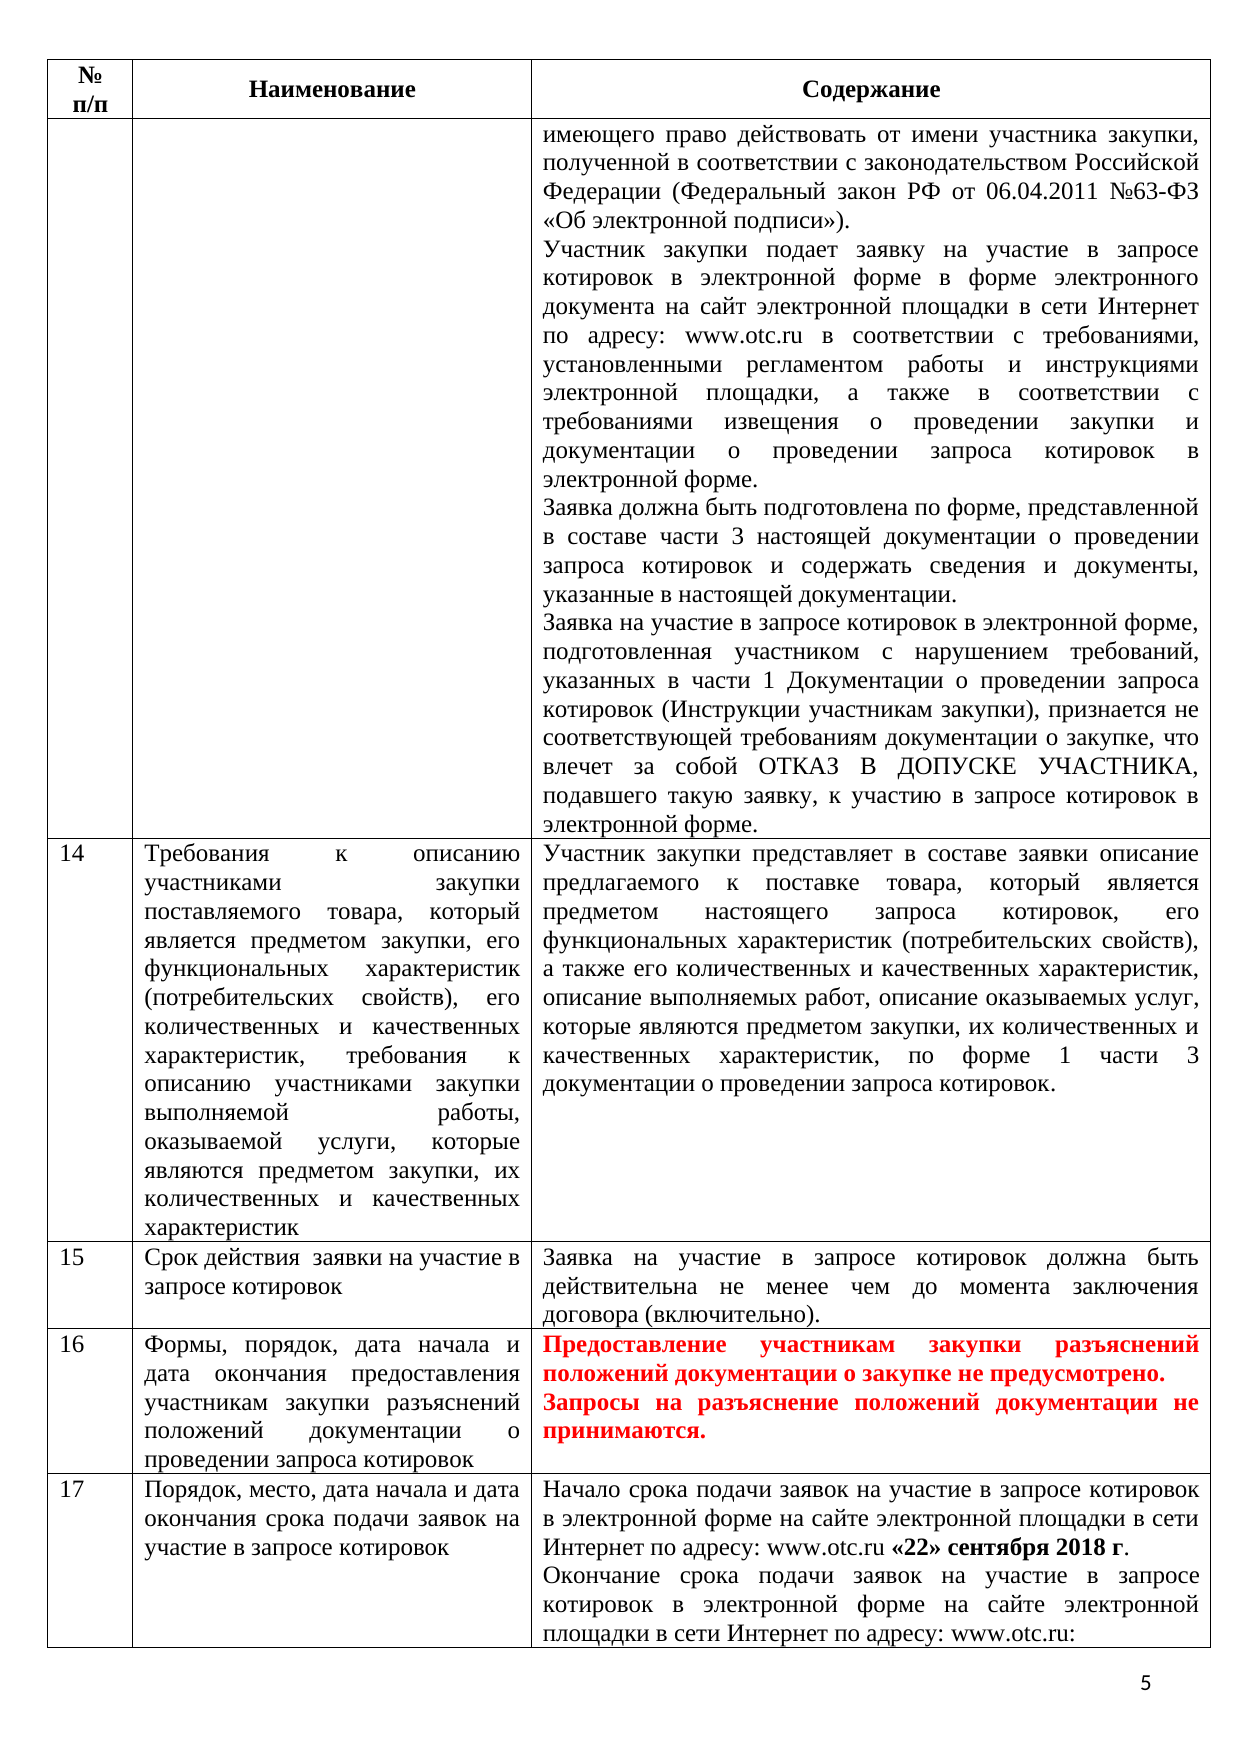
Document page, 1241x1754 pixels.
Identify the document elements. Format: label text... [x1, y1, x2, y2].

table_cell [133, 119, 531, 837]
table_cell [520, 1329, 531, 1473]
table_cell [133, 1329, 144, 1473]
table_cell Срок действия заявки на участие в запросе котировок [133, 1242, 531, 1328]
table_cell [48, 839, 132, 1241]
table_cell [133, 1474, 531, 1647]
table_header Содержание [532, 60, 1210, 118]
table_cell Предоставление участникам закупки разъяснений положений документации о закупке не предусмотрено. Запросы на разъяснение положений документации не принимаются. [532, 1329, 1210, 1473]
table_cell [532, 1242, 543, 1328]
table_cell [48, 1242, 132, 1328]
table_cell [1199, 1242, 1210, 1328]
table_cell Участник закупки представляет в составе заявки описание предлагаемого к поставке товара, который является предметом настоящего запроса котировок, его функциональных характеристик (потребительских свойств), а также его количественных и качественных характеристик, описание выполняемых работ, описание оказываемых услуг, которые являются предметом закупки, их количественных и качественных характеристик, по форме 1 части 3 документации о проведении запроса котировок. [532, 839, 1210, 1241]
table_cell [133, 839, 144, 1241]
table_cell [48, 119, 132, 837]
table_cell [532, 119, 1210, 837]
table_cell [532, 1474, 1210, 1647]
table_cell [48, 1329, 132, 1473]
table_cell [48, 1474, 132, 1647]
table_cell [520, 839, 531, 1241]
table_header Наименование [133, 60, 531, 118]
